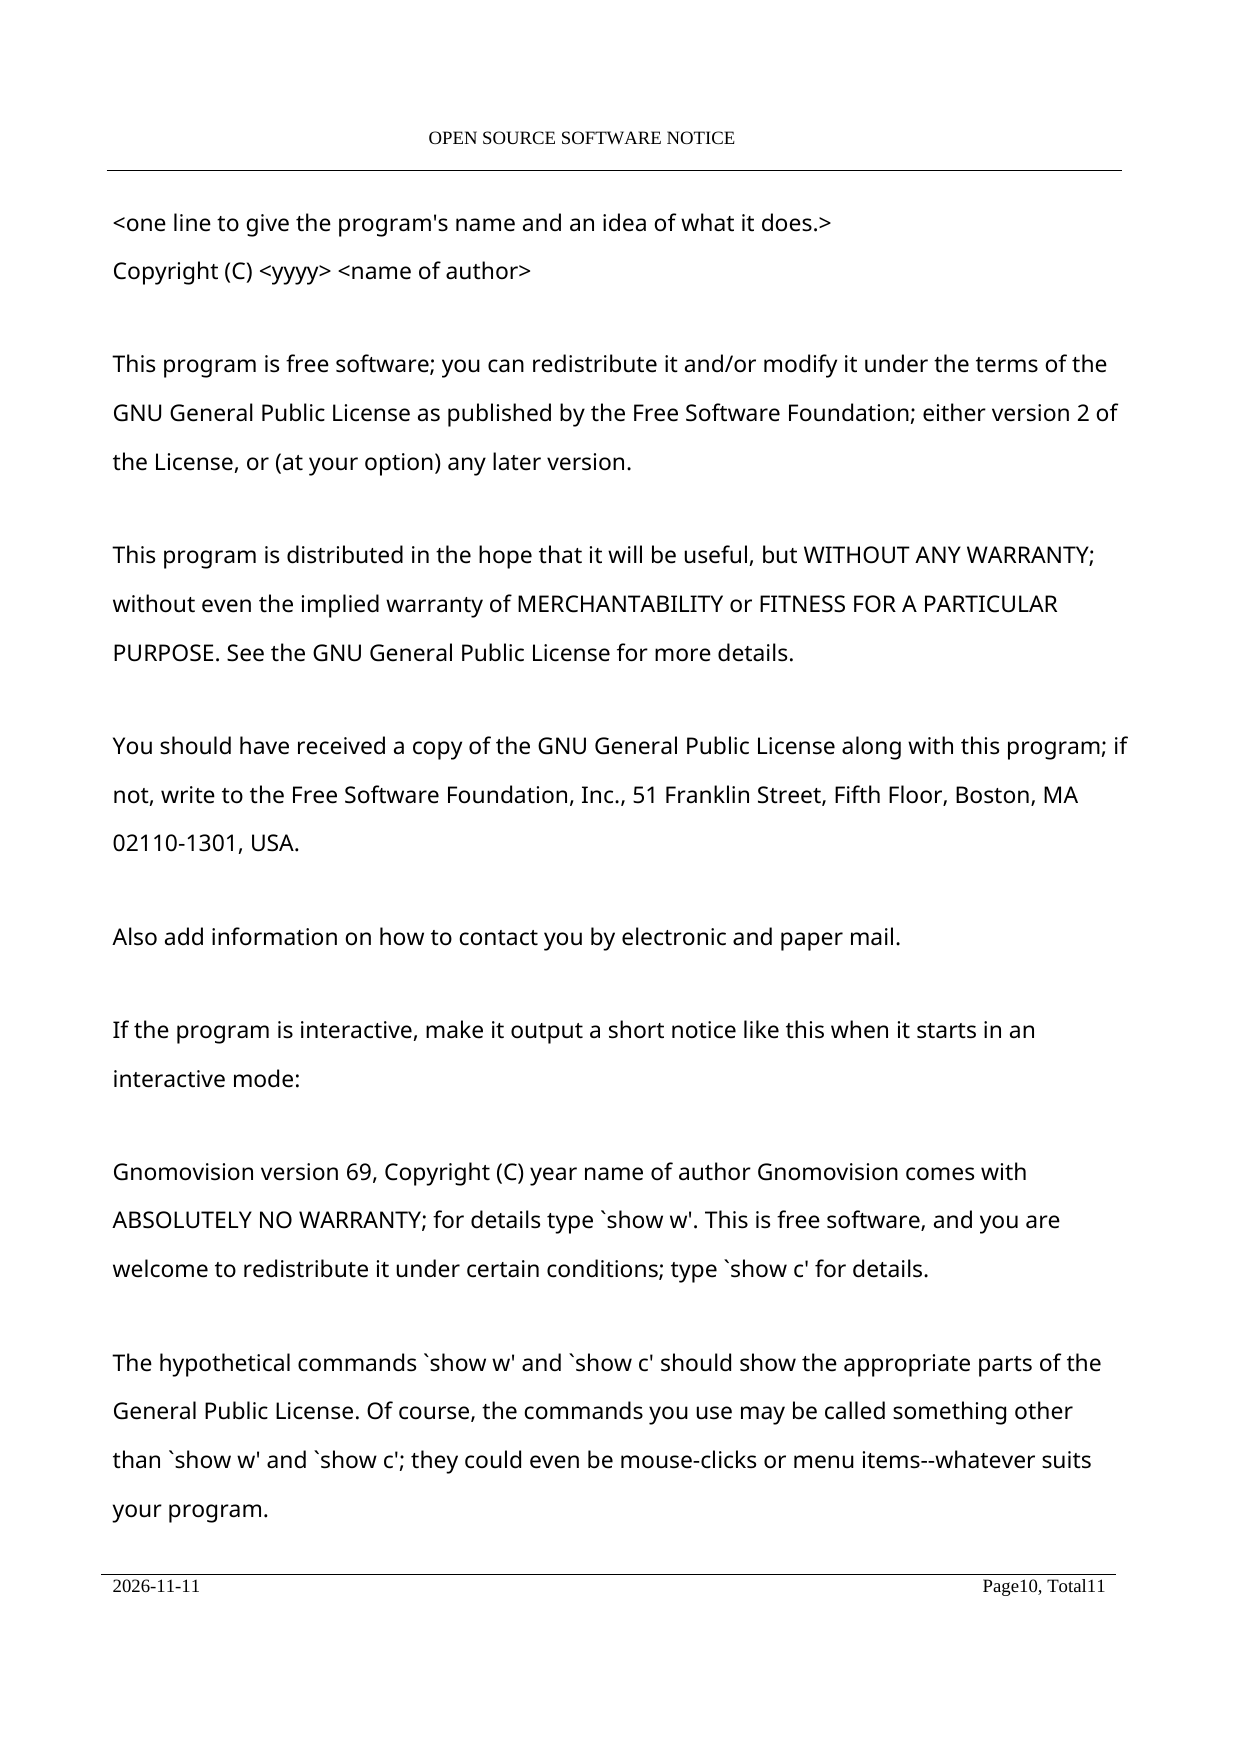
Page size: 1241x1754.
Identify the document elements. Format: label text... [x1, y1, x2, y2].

text Copyright (C) <yyyy> <name of author> [112, 254, 1128, 287]
text This program is free software; you can redistribute it and/or modify it under the terms of the GNU General Public License as published by the Free Software Foundation; either version 2 of the License, or (at your option) any later version. [112, 348, 1128, 478]
text <one line to give the program's name and an idea of what it does.> [112, 206, 1128, 239]
text You should have received a copy of the GNU General Public License along with this program; if not, write to the Free Software Foundation, Inc., 51 Franklin Street, Fifth Floor, Boston, MA 02110-1301, USA. [112, 729, 1128, 859]
text This program is distributed in the hope that it will be useful, but WITHOUT ANY WARRANTY; without even the implied warranty of MERCHANTABILITY or FITNESS FOR A PARTICULAR PURPOSE. See the GNU General Public License for more details. [112, 538, 1128, 668]
text If the program is interactive, make it output a short notice like this when it starts in an interactive mode: [112, 1013, 1128, 1094]
text The hypothetical commands `show w' and `show c' should show the appropriate parts of the General Public License. Of course, the commands you use may be called something other than `show w' and `show c'; they could even be mouse-clicks or menu items--whatever suits your program. [112, 1346, 1128, 1524]
text Also add information on how to contact you by electronic and paper mail. [112, 920, 1128, 952]
text Gnomovision version 69, Copyright (C) year name of author Gnomovision comes with ABSOLUTELY NO WARRANTY; for details type `show w'. This is free software, and you are welcome to redistribute it under certain conditions; type `show c' for details. [112, 1155, 1128, 1285]
